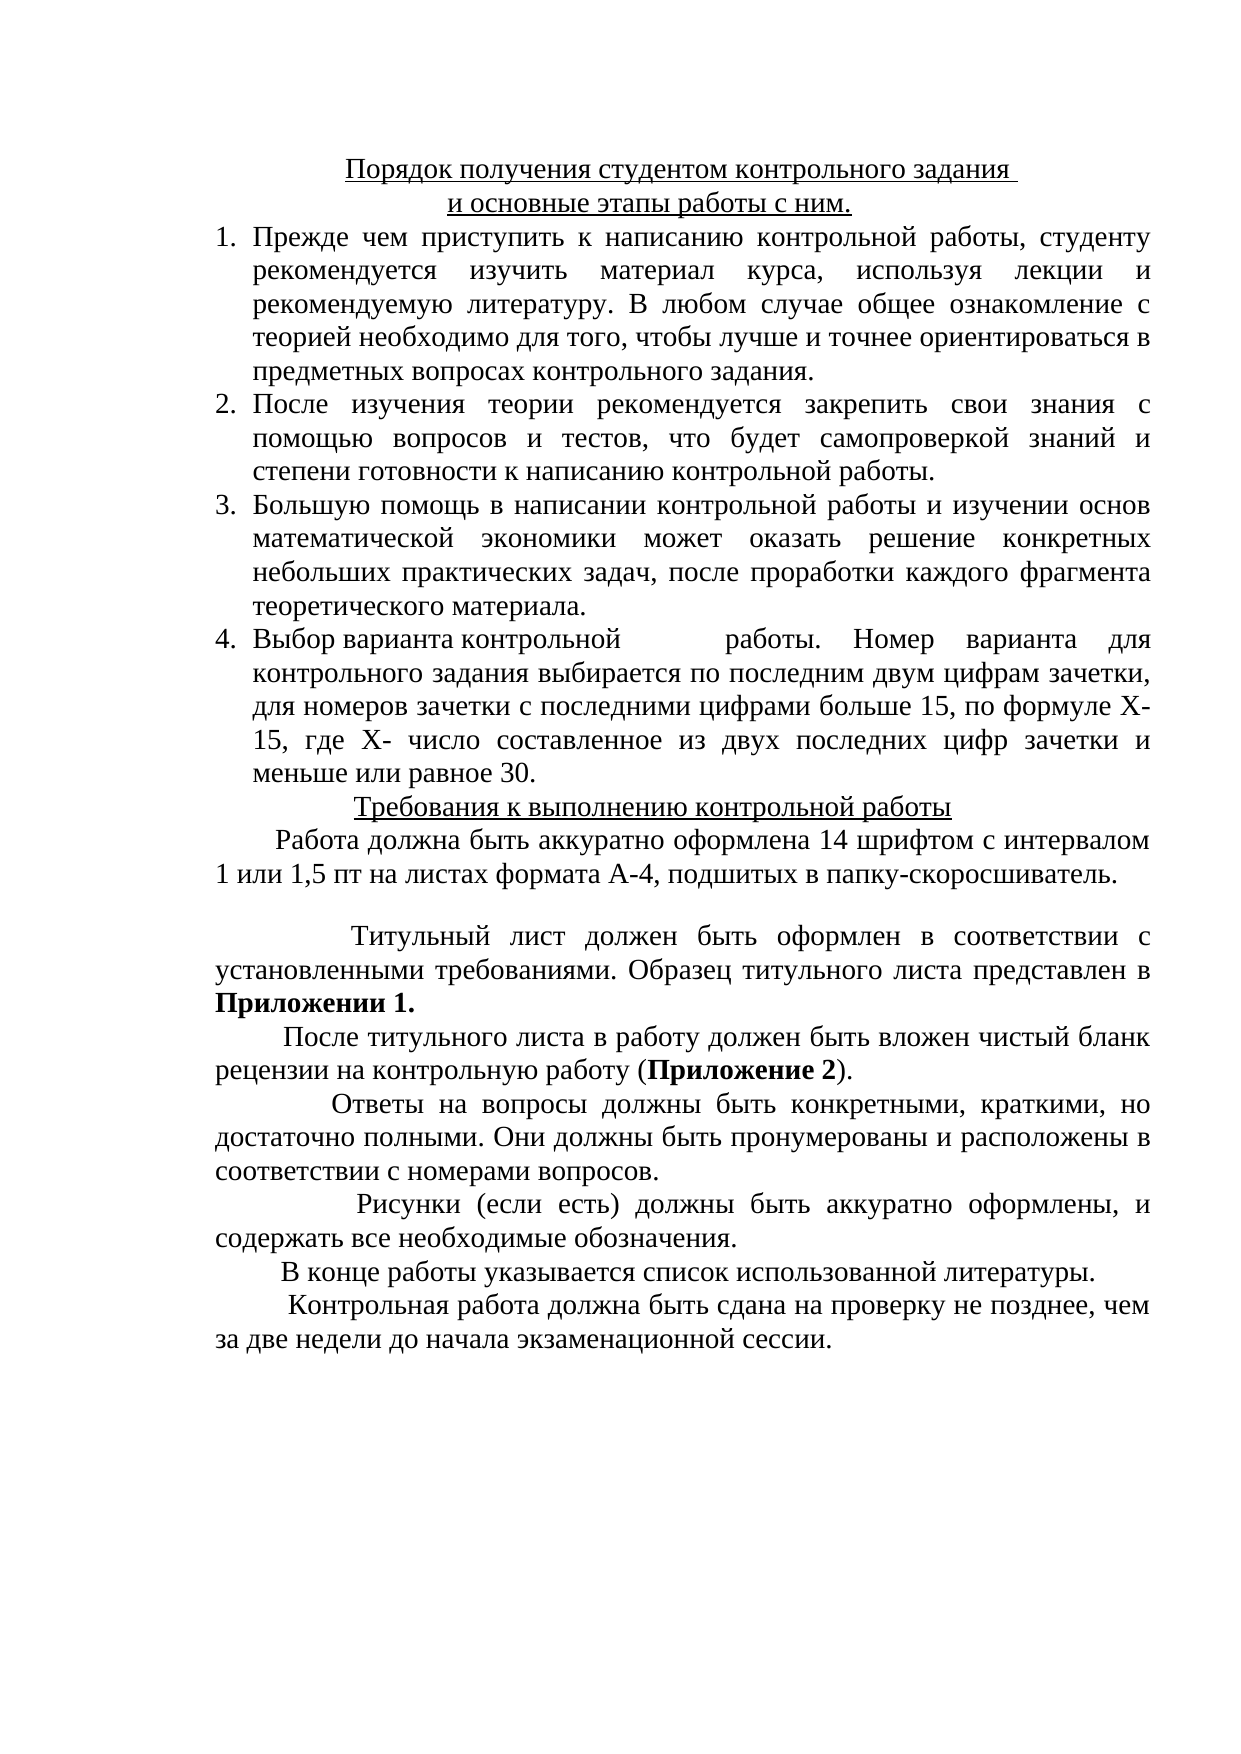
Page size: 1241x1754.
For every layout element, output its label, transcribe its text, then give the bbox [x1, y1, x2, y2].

text Ответы на вопросы должны быть конкретными, краткими, но достаточно полными. Они должны быть пронумерованы и расположены в соответствии с номерами вопросов. [215, 1086, 1152, 1187]
text После титульного листа в работу должен быть вложен чистый бланк рецензии на контрольную работу (Приложение 2). [215, 1019, 1152, 1086]
list Прежде чем приступить к написанию контрольной работы, студенту рекомендуется изучить материал курса, используя лекции и рекомендуемую литературу. В любом случае общее ознакомление с теорией необходимо для того, чтобы лучше и точнее ориентироваться в предметных вопросах контрольного задания. [215, 219, 1152, 386]
text Работа должна быть аккуратно оформлена 14 шрифтом с интервалом 1 или 1,5 пт на листах формата А-4, подшитых в папку-скоросшиватель. [215, 822, 1152, 889]
text В конце работы указывается список использованной литературы. [215, 1254, 1152, 1287]
text Титульный лист должен быть оформлен в соответствии с установленными требованиями. Образец титульного листа представлен в Приложении 1. [215, 918, 1152, 1019]
text и основные этапы работы с ним. [177, 185, 1152, 219]
text Требования к выполнению контрольной работы [215, 789, 1152, 822]
list Выбор варианта контрольной работы. Номер варианта для контрольного задания выбирается по последним двум цифрам зачетки, для номеров зачетки с последними цифрами больше 15, по формуле Х-15, где Х- число составленное из двух последних цифр зачетки и меньше или равное 30. [215, 621, 1152, 789]
text Рисунки (если есть) должны быть аккуратно оформлены, и содержать все необходимые обозначения. [215, 1187, 1152, 1254]
list Большую помощь в написании контрольной работы и изучении основ математической экономики может оказать решение конкретных небольших практических задач, после проработки каждого фрагмента теоретического материала. [215, 487, 1152, 621]
text Порядок получения студентом контрольного задания [177, 152, 1152, 185]
list После изучения теории рекомендуется закрепить свои знания с помощью вопросов и тестов, что будет самопроверкой знаний и степени готовности к написанию контрольной работы. [215, 386, 1152, 487]
text Контрольная работа должна быть сдана на проверку не позднее, чем за две недели до начала экзаменационной сессии. [215, 1287, 1152, 1354]
